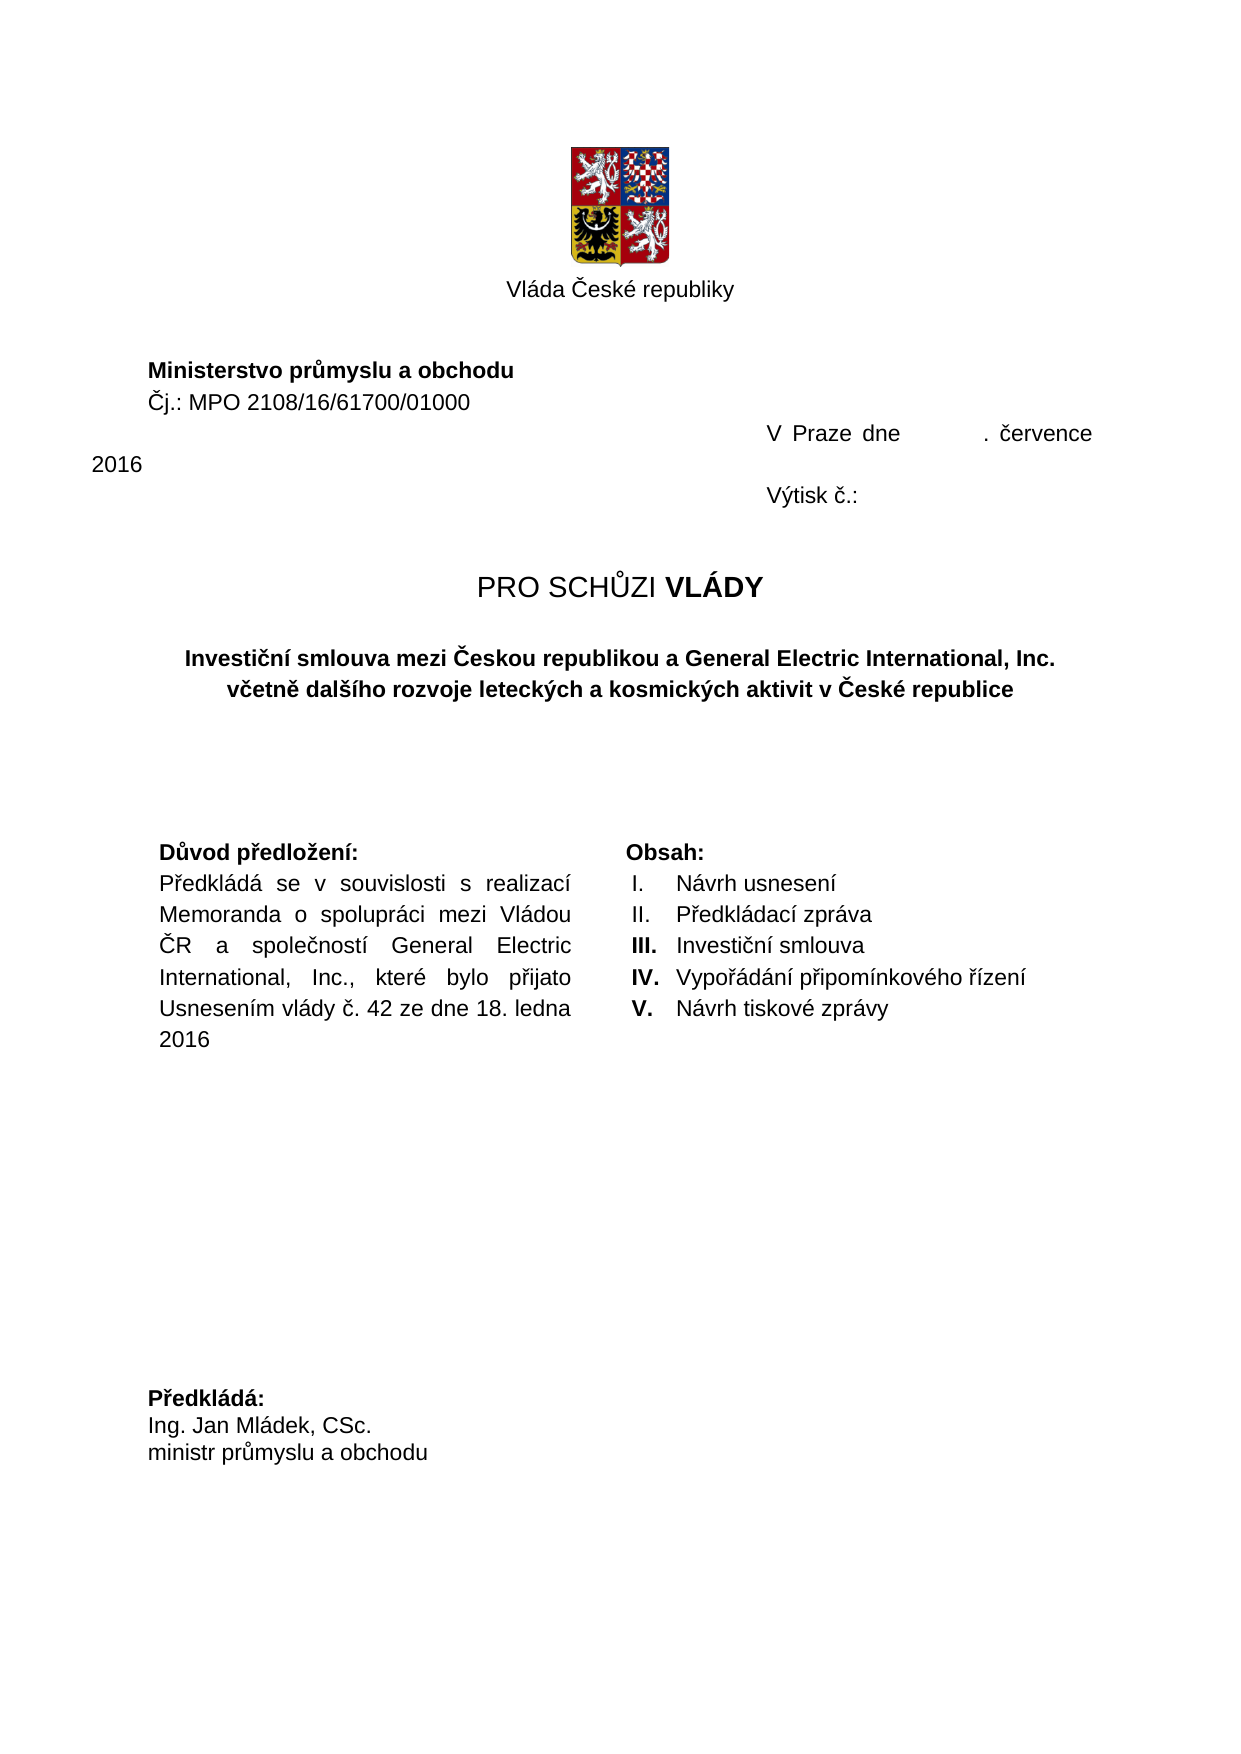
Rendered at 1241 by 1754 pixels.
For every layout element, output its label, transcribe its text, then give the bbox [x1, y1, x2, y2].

text Čj.: MPO 2108/16/61700/01000 [91, 385, 1093, 416]
text Ministerstvo průmyslu a obchodu [91, 354, 1093, 385]
text V Praze dne . července 2016 [91, 416, 1093, 479]
text Předkládá: [148, 1381, 1093, 1412]
text ministr průmyslu a obchodu [148, 1439, 1093, 1465]
table_header Důvod předložení: Předkládá se v souvislosti s realizací Memoranda o spolupráci mezi Vládou ČR a společností General Electric International, Inc., které bylo přijato Usnesením vlády č. 42 ze dne 18. ledna 2016 [148, 804, 583, 1225]
text Ing. Jan Mládek, CSc. [148, 1412, 1093, 1439]
text Výtisk č.: [91, 479, 1093, 510]
table_header Obsah: Návrh usnesení Předkládací zpráva III. Investiční smlouva IV. Vypořádání připomínkového řízení V. Návrh tiskové zprávy [583, 804, 1207, 1225]
picture [571, 147, 670, 267]
text VLÁDY [148, 573, 1093, 604]
text Vláda České republiky [91, 273, 1093, 304]
text Investiční smlouva mezi Českou republikou a General Electric International, Inc. včetně dalšího rozvoje leteckých a kosmických aktivit v České republice [148, 641, 1093, 704]
